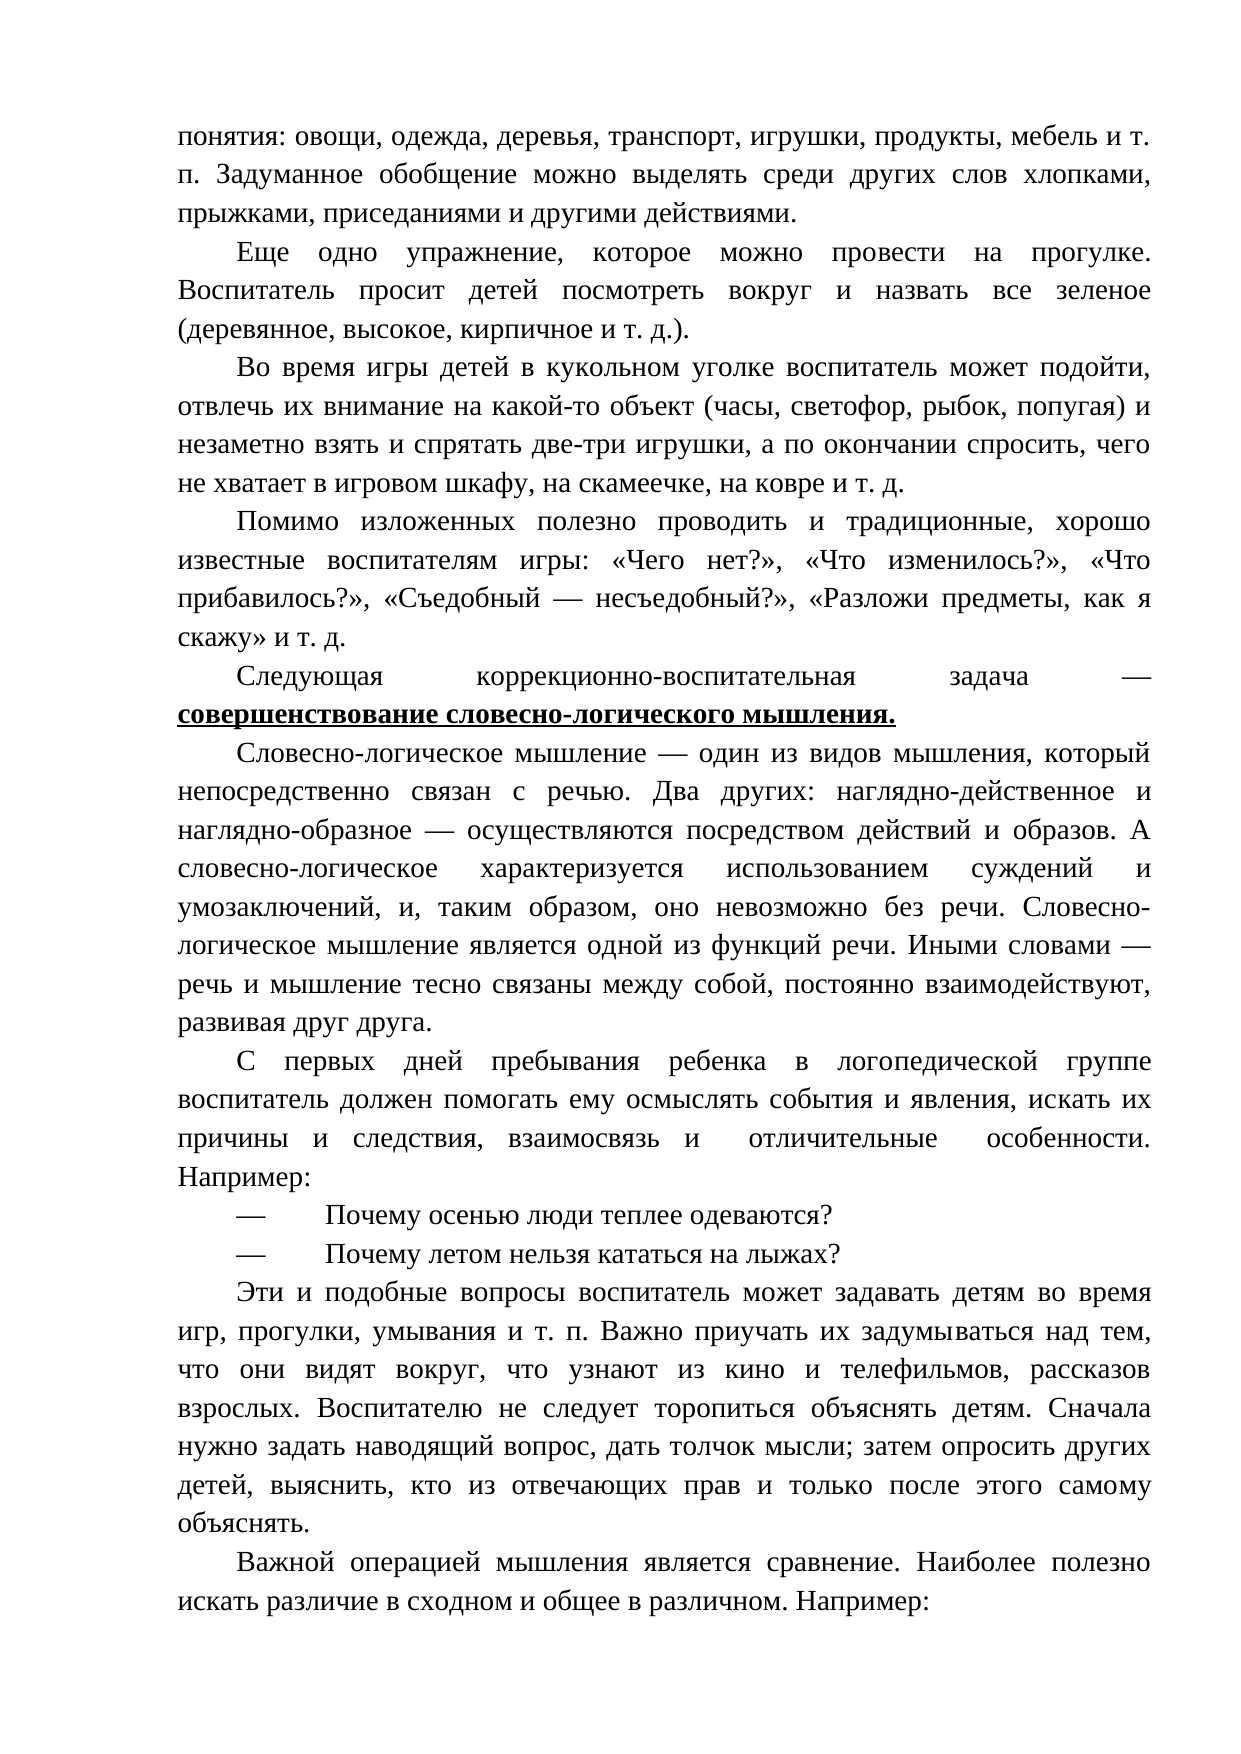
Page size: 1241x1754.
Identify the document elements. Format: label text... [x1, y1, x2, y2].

text — Почему осенью люди теплее одеваются? [177, 1197, 1152, 1231]
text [177, 118, 1152, 229]
text — Почему летом нельзя кататься на лыжах? [177, 1236, 1152, 1269]
text Следующая коррекционно-воспитательная задача — совершенствование словесно-логического мышления. [177, 658, 1152, 730]
text С первых дней пребывания ребенка в логопедической группе воспитатель должен помогать ему осмыслять события и явления, искать их причины и следствия, взаимосвязь и отличительные особенности. Например: [177, 1043, 1152, 1192]
text Во время игры детей в кукольном уголке воспитатель может подойти, отвлечь их внимание на какой-то объект (часы, светофор, рыбок, попугая) и незаметно взять и спрятать две-три игрушки, а по окончании спросить, чего не хватает в игровом шкафу, на скамеечке, на ковре и т. д. [177, 349, 1152, 498]
text Помимо изложенных полезно проводить и традиционные, хорошо известные воспитателям игры: «Чего нет?», «Что изменилось?», «Что прибавилось?», «Съедобный — несъедобный?», «Разложи предметы, как я скажу» и т. д. [177, 503, 1152, 653]
text Важной операцией мышления является сравнение. Наиболее полезно искать различие в сходном и общее в различном. Например: [177, 1544, 1152, 1616]
text Еще одно упражнение, которое можно провести на прогулке. Воспитатель просит детей посмотреть вокруг и назвать все зеленое (деревянное, высокое, кирпичное и т. д.). [177, 234, 1152, 344]
text Эти и подобные вопросы воспитатель может задавать детям во время игр, прогулки, умывания и т. п. Важно приучать их задумываться над тем, что они видят вокруг, что узнают из кино и телефильмов, рассказов взрослых. Воспитателю не следует торопиться объяснять детям. Сначала нужно задать наводящий вопрос, дать толчок мысли; затем опросить других детей, выяснить, кто из отвечающих прав и только после этого самому объяснять. [177, 1274, 1152, 1539]
text Словесно-логическое мышление — один из видов мышления, который непосредственно связан с речью. Два других: наглядно-действенное и наглядно-образное — осуществляются посредством действий и образов. А словесно-логическое характеризуется использованием суждений и умозаключений, и, таким образом, оно невозможно без речи. Словесно-логическое мышление является одной из функций речи. Иными словами — речь и мышление тесно связаны между собой, постоянно взаимодействуют, развивая друг друга. [177, 735, 1152, 1038]
